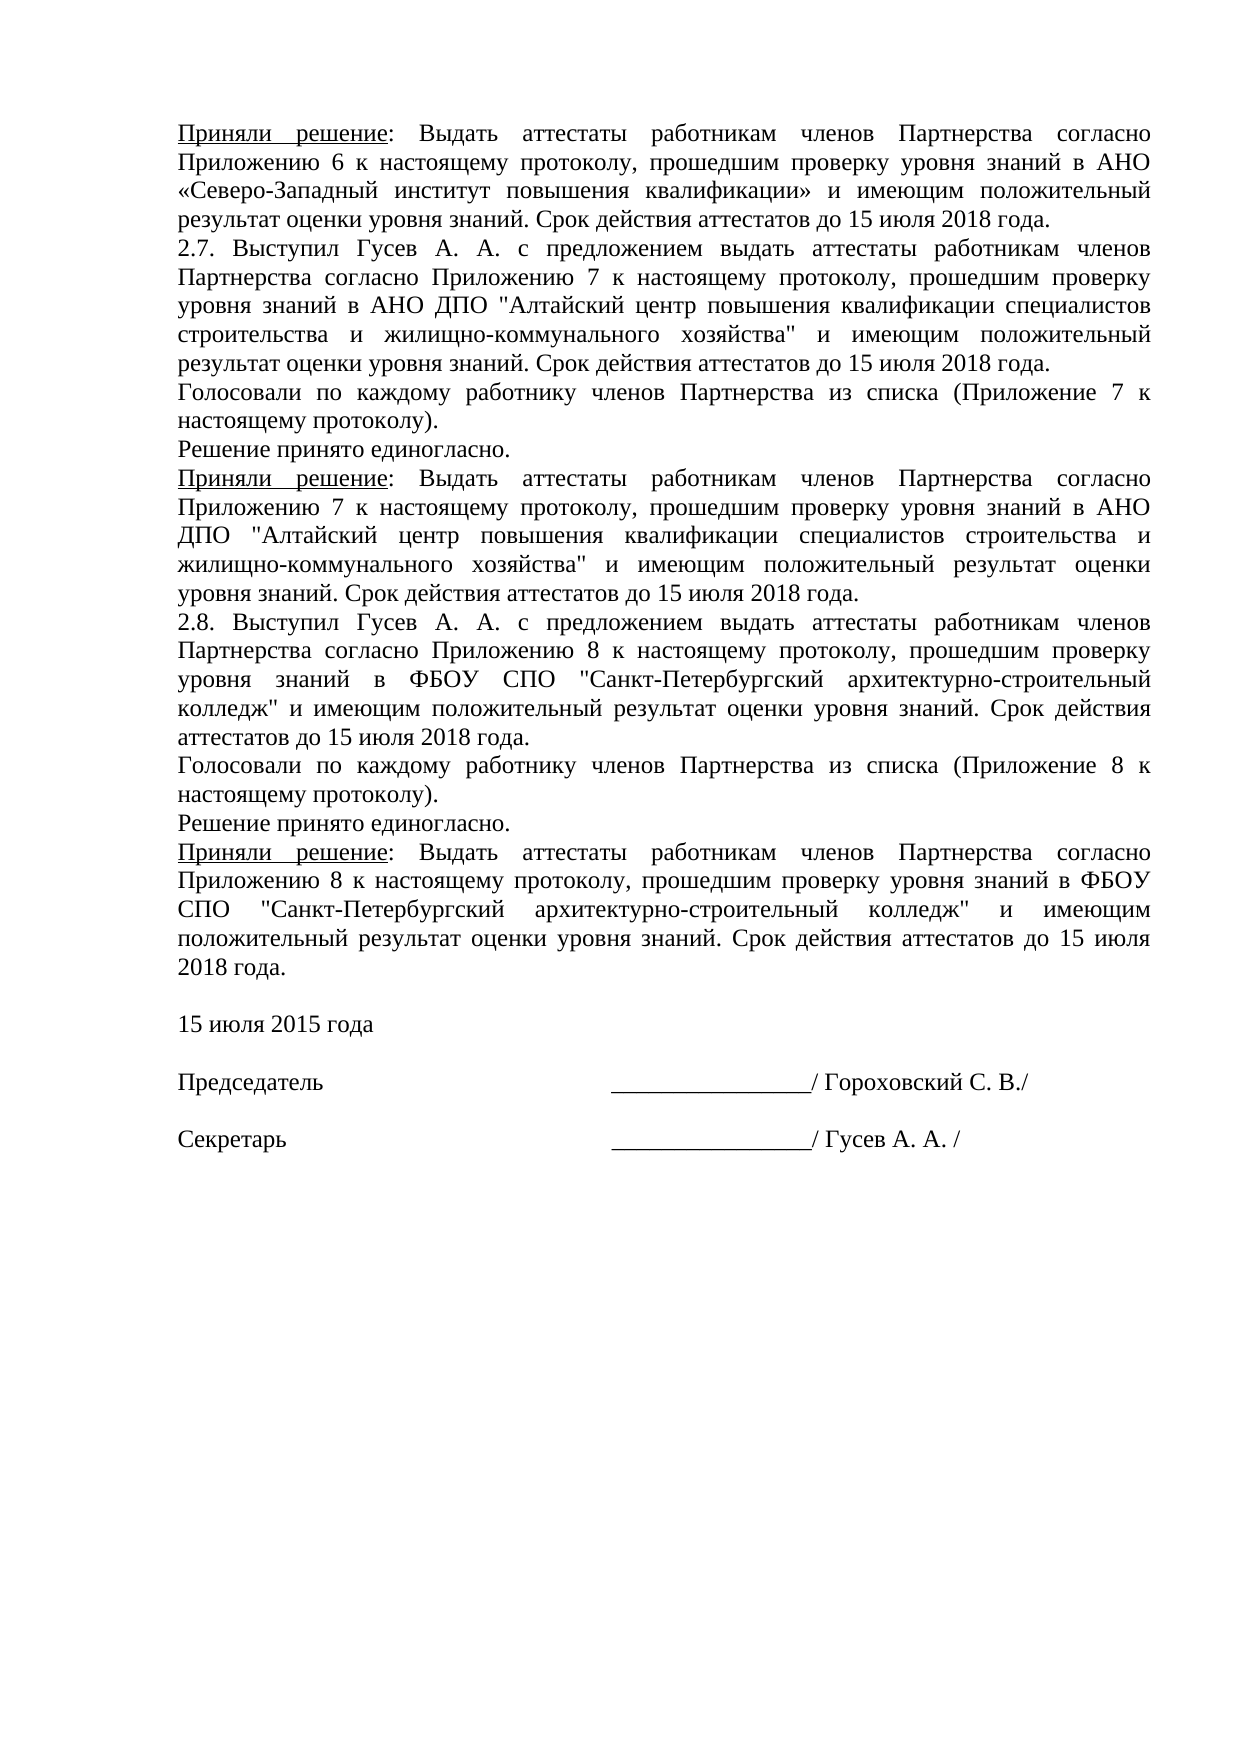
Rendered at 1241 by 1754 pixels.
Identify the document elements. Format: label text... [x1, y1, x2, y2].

text 2.8. Выступил Гусев А. А. с предложением выдать аттестаты работникам членов Партнерства согласно Приложению 8 к настоящему протоколу, прошедшим проверку уровня знаний в ФБОУ СПО "Санкт-Петербургский архитектурно-строительный колледж" и имеющим положительный результат оценки уровня знаний. Срок действия аттестатов до 15 июля 2018 года. [177, 607, 1152, 751]
text Голосовали по каждому работнику членов Партнерства из списка (Приложение 7 к настоящему протоколу). [177, 377, 1152, 434]
text 15 июля 2015 года [177, 1009, 1152, 1038]
text 2.7. Выступил Гусев А. А. с предложением выдать аттестаты работникам членов Партнерства согласно Приложению 7 к настоящему протоколу, прошедшим проверку уровня знаний в АНО ДПО "Алтайский центр повышения квалификации специалистов строительства и жилищно-коммунального хозяйства" и имеющим положительный результат оценки уровня знаний. Срок действия аттестатов до 15 июля 2018 года. [177, 233, 1152, 377]
text Председатель ________________/ Гороховский С. В. / [177, 1067, 1152, 1096]
text Приняли решение: Выдать аттестаты работникам членов Партнерства согласно Приложению 7 к настоящему протоколу, прошедшим проверку уровня знаний в АНО ДПО "Алтайский центр повышения квалификации специалистов строительства и жилищно-коммунального хозяйства" и имеющим положительный результат оценки уровня знаний. Срок действия аттестатов до 15 июля 2018 года. [177, 463, 1152, 607]
text Решение принято единогласно. [177, 434, 1152, 463]
text Приняли решение: Выдать аттестаты работникам членов Партнерства согласно Приложению 6 к настоящему протоколу, прошедшим проверку уровня знаний в АНО «Северо-Западный институт повышения квалификации» и имеющим положительный результат оценки уровня знаний. Срок действия аттестатов до 15 июля 2018 года. [177, 118, 1152, 233]
text Секретарь ________________/ Гусев А. А. / [177, 1124, 1152, 1153]
text Голосовали по каждому работнику членов Партнерства из списка (Приложение 8 к настоящему протоколу). [177, 751, 1152, 808]
text Решение принято единогласно. [177, 808, 1152, 837]
text Приняли решение: Выдать аттестаты работникам членов Партнерства согласно Приложению 8 к настоящему протоколу, прошедшим проверку уровня знаний в ФБОУ СПО "Санкт-Петербургский архитектурно-строительный колледж" и имеющим положительный результат оценки уровня знаний. Срок действия аттестатов до 15 июля 2018 года. [177, 837, 1152, 981]
